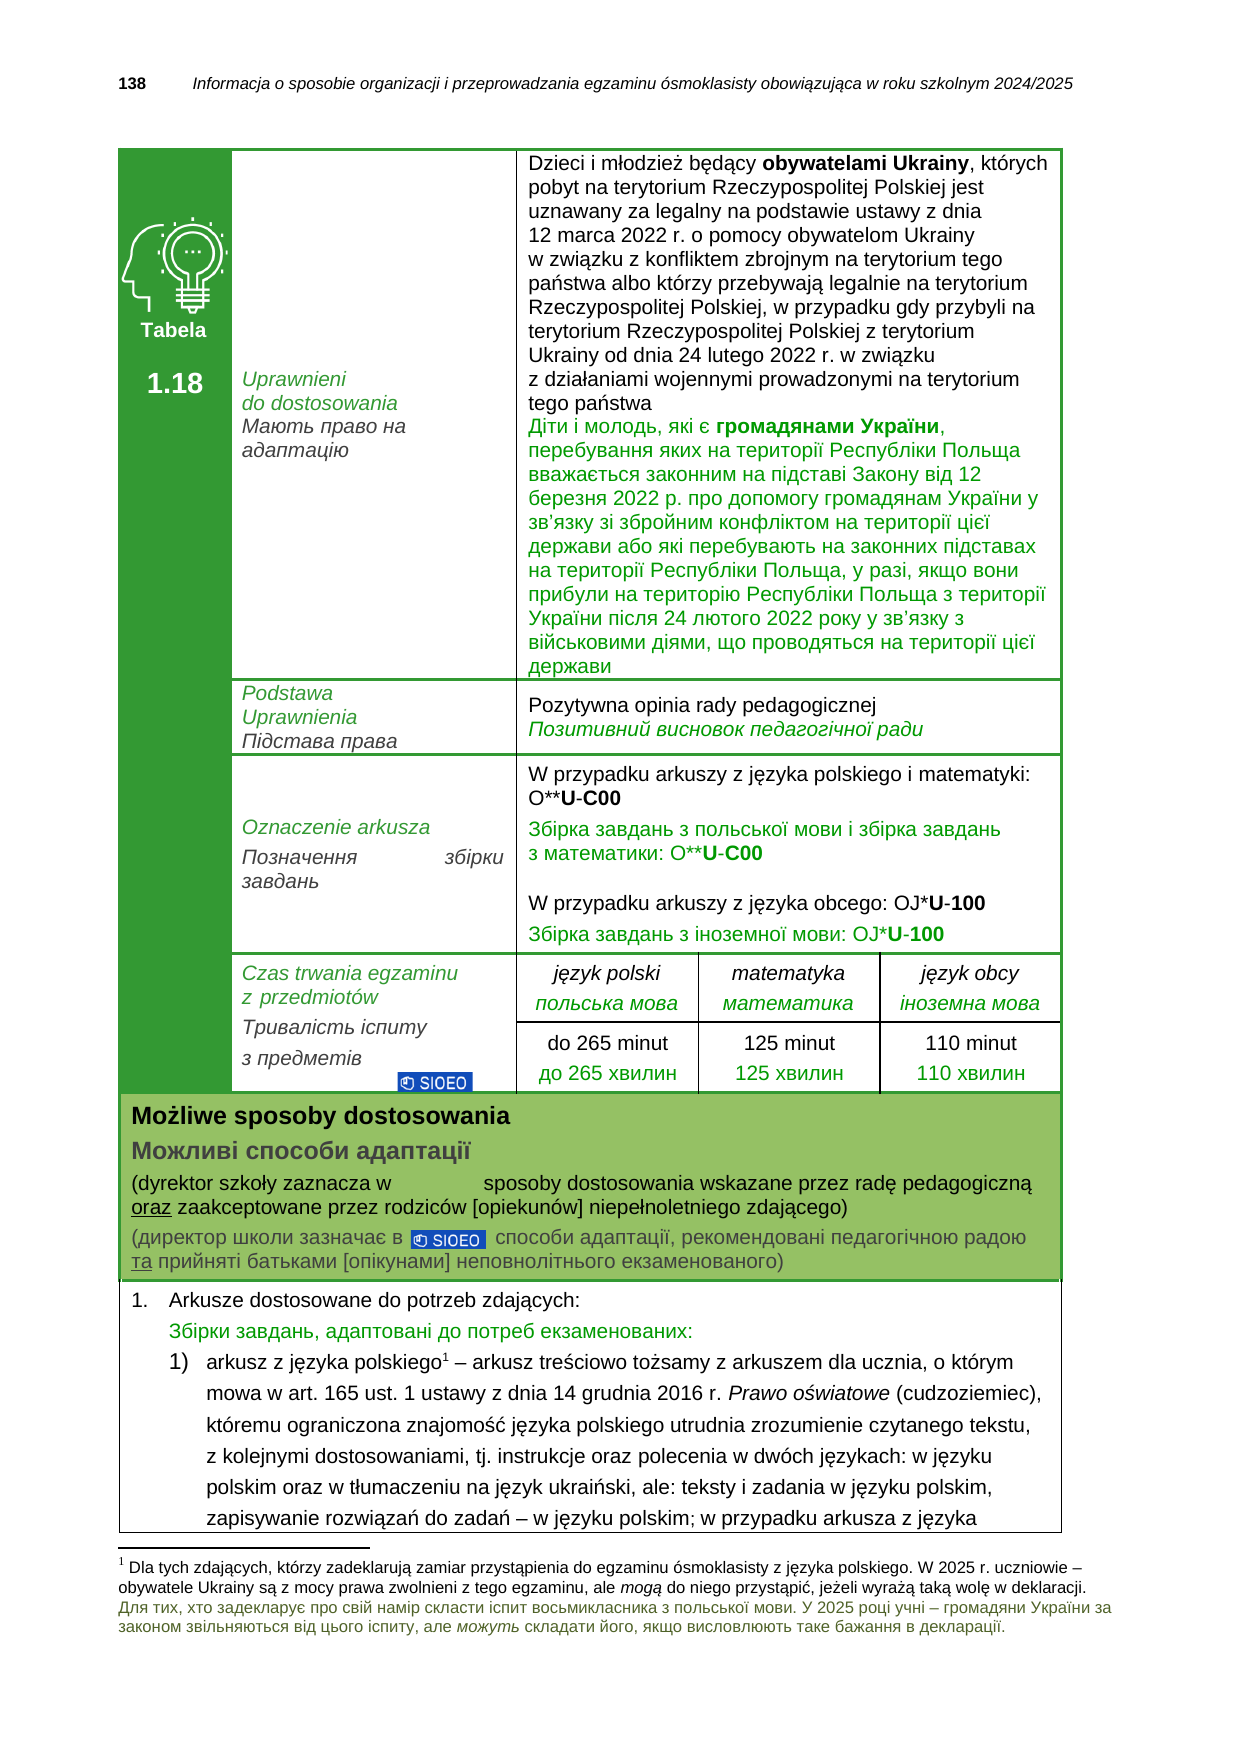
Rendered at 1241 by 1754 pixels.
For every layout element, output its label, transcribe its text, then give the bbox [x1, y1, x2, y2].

table_cell 125 minut 125 хвилин [699, 1023, 879, 1091]
picture [410, 1230, 486, 1249]
table_header Dzieci i młodzież będący obywatelami Ukrainy, których pobyt na terytorium Rzeczypospolitej Polskiej jest uznawany za legalny na podstawie ustawy z dnia 12 marca 2022 r. o pomocy obywatelom Ukrainy w związku z konfliktem zbrojnym na terytorium tego państwa albo którzy przebywają legalnie na terytorium Rzeczypospolitej Polskiej, w przypadku gdy przybyli na terytorium Rzeczypospolitej Polskiej z terytorium Ukrainy od dnia 24 lutego 2022 r. w związku z działaniami wojennymi prowadzonymi na terytorium tego państwa Діти і молодь, які є громадянами України, перебування яких на території Республіки Польща вважається законним на підставі Закону від 12 березня 2022 р. про допомогу громадянам України у зв’язку зі збройним конфліктом на території цієї держави або які перебувають на законних підставах на території Республіки Польща, у разі, якщо вони прибули на територію Республіки Польща з території України після 24 лютого 2022 року у зв’язку з військовими діями, що проводяться на території цієї держави [517, 151, 1060, 678]
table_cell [120, 1279, 1061, 1532]
table_cell do 265 minut до 265 хвилин [517, 1023, 698, 1091]
table_cell język polski польська мова [517, 955, 698, 1021]
table_cell Oznaczenie arkusza Позначення збірки завдань [232, 756, 516, 952]
table_cell język obcy іноземна мова [881, 955, 1060, 1021]
table_cell Pozytywna opinia rady pedagogicznej Позитивний висновок педагогічної ради [517, 681, 1060, 753]
table_cell matematyka математика [699, 955, 879, 1021]
table_cell Czas trwania egzaminu z przedmiotów Тривалість іспиту з предметів [232, 955, 516, 1091]
table_cell Możliwe sposoby dostosowania Можливі способи адаптації (dyrektor szkoły zaznacza w sposoby dostosowania wskazane przez radę pedagogiczną oraz zaakceptowane przez rodziców [opiekunów] niepełnoletniego zdającego) (директор школи зазначає в способи адаптації, рекомендовані педагогічною радою та прийняті батьками [опікунами] неповнолітнього екзаменованого) [121, 1094, 1060, 1279]
table_cell Podstawa Uprawnienia Підстава права [232, 681, 516, 753]
table_header [121, 151, 229, 1091]
picture [397, 1072, 473, 1092]
picture [121, 217, 228, 314]
table_header Uprawnieni do dostosowania Мають право на адаптацію [232, 151, 516, 678]
table_cell 110 minut 110 хвилин [881, 1023, 1060, 1091]
table_cell W przypadku arkuszy z języka polskiego i matematyki: O**U-C00 Збірка завдань з польської мови і збірка завдань з математики: O**U-C00 W przypadku arkuszy z języka obcego: OJ*U-100 Збірка завдань з іноземної мови: OJ*U-100 [517, 756, 1060, 952]
